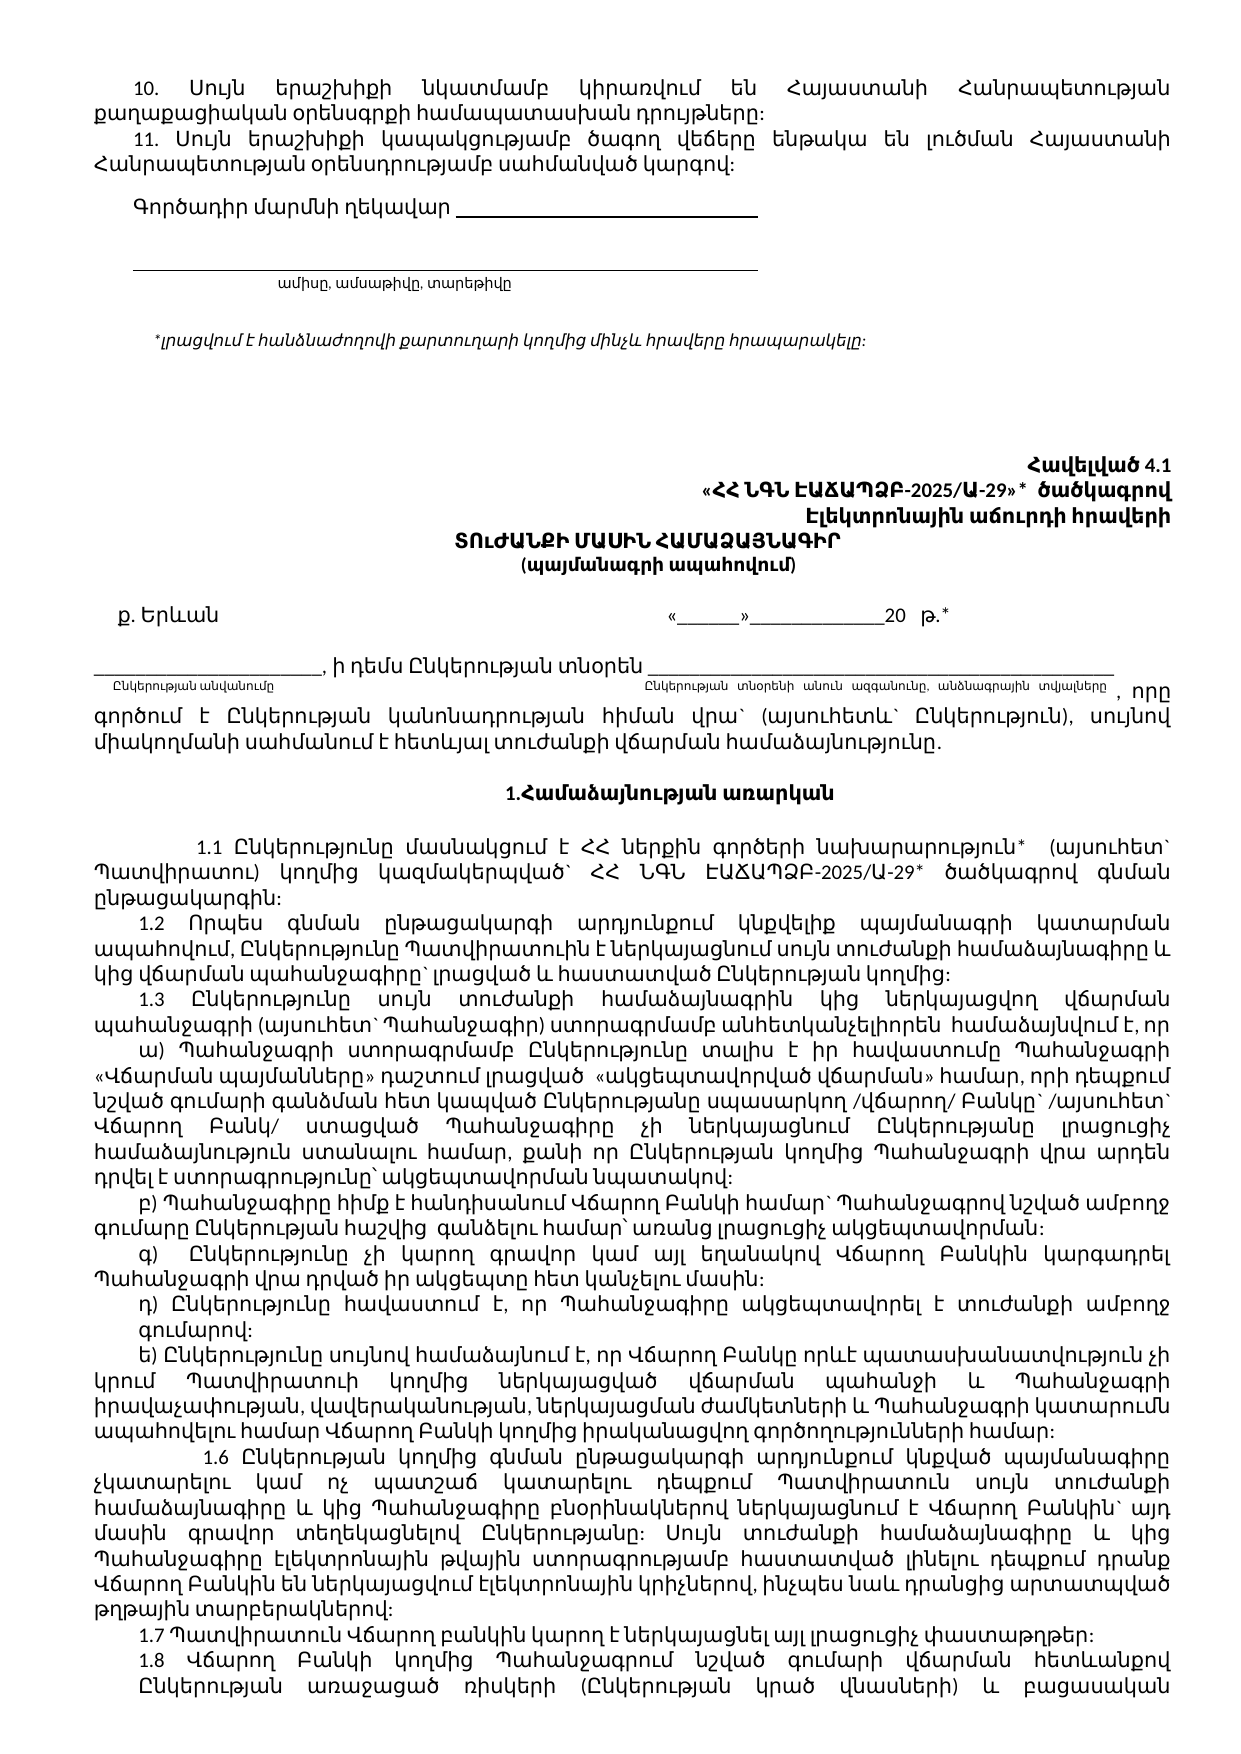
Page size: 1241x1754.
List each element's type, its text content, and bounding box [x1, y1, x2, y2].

text բ) Պահանջագիրը հիմք է հանդիսանում Վճարող Բանկի համար` Պահանջագրով նշված ամբողջ գումարը Ընկերության հաշվից գանձելու համար՝ առանց լրացուցիչ ակցեպտավորման: [94, 1190, 1171, 1241]
text ք. Երևան «______»_____________20 թ.* [94, 602, 1171, 627]
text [138, 1647, 1171, 1698]
text ______________________, ի դեմս Ընկերության տնօրեն _____________________________________________ [94, 653, 1171, 678]
text 1.Համաձայնության առարկան [169, 780, 1171, 805]
text (պայմանագրի ապահովում) [94, 554, 1171, 577]
text *լրացվում է հանձնաժողովի քարտուղարի կողմից մինչև հրավերը հրապարակելը: [94, 330, 1171, 350]
text 10. Սույն երաշխիքի նկատմամբ կիրառվում են Հայաստանի Հանրապետության քաղաքացիական օրենսգրքի համապատասխան դրույթները: [94, 75, 1171, 126]
text Ընկերության անվանումը Ընկերության տնօրենի անուն ազգանունը, անձնագրային տվյալները , որը գործում է Ընկերության կանոնադրության հիման վրա` (այսուհետև` Ընկերություն), սույնով միակողմանի սահմանում է հետևյալ տուժանքի վճարման համաձայնությունը. [94, 678, 1171, 754]
text ա) Պահանջագրի ստորագրմամբ Ընկերությունը տալիս է իր հավաստումը Պահանջագրի «Վճարման պայմանները» դաշտում լրացված «ակցեպտավորված վճարման» համար, որի դեպքում նշված գումարի գանձման հետ կապված Ընկերությանը սպասարկող /վճարող/ Բանկը` /այսուհետ` Վճարող Բանկ/ ստացված Պահանջագիրը չի ներկայացնում Ընկերությանը լրացուցիչ համաձայնություն ստանալու համար, քանի որ Ընկերության կողմից Պահանջագրի վրա արդեն դրվել է ստորագրությունը՝ ակցեպտավորման նպատակով: [94, 1037, 1171, 1190]
text 1.7 Պատվիրատուն Վճարող բանկին կարող է ներկայացնել այլ լրացուցիչ փաստաթղթեր: [138, 1622, 1171, 1647]
text 11. Սույն երաշխիքի կապակցությամբ ծագող վեճերը ենթակա են լուծման Հայաստանի Հանրապետության օրենսդրությամբ սահմանված կարգով: [94, 126, 1171, 177]
text 1.3 Ընկերությունը սույն տուժանքի համաձայնագրին կից ներկայացվող վճարման պահանջագրի (այսուհետ` Պահանջագիր) ստորագրմամբ անհետկանչելիորեն համաձայնվում է, որ [94, 987, 1171, 1037]
text գ) Ընկերությունը չի կարող գրավոր կամ այլ եղանակով Վճարող Բանկին կարգադրել Պահանջագրի վրա դրված իր ակցեպտը հետ կանչելու մասին: [94, 1241, 1171, 1292]
text 1.6 Ընկերության կողմից գնման ընթացակարգի արդյունքում կնքված պայմանագիրը չկատարելու կամ ոչ պատշաճ կատարելու դեպքում Պատվիրատուն սույն տուժանքի համաձայնագիրը և կից Պահանջագիրը բնօրինակներով ներկայացնում է Վճարող Բանկին` այդ մասին գրավոր տեղեկացնելով Ընկերությանը: Սույն տուժանքի համաձայնագիրը և կից Պահանջագիրը էլեկտրոնային թվային ստորագրությամբ հաստատված լինելու դեպքում դրանք Վճարող Բանկին են ներկայացվում էլեկտրոնային կրիչներով, ինչպես նաև դրանցից արտատպված թղթային տարբերակներով: [94, 1444, 1171, 1622]
text Հավելված 4.1 [94, 452, 1171, 477]
text ամիսը, ամսաթիվը, տարեթիվը [94, 274, 1171, 304]
text «ՀՀ ՆԳՆ ԷԱՃԱՊՁԲ-2025/Ա-29»* ծածկագրով [94, 477, 1171, 503]
text ՏՈւԺԱՆՔԻ ՄԱՍԻՆ ՀԱՄԱՁԱՅՆԱԳԻՐ [94, 528, 1171, 554]
text դ) Ընկերությունը հավաստում է, որ Պահանջագիրը ակցեպտավորել է տուժանքի ամբողջ գումարով: [138, 1292, 1171, 1342]
text Գործադիր մարմնի ղեկավար [94, 194, 1171, 220]
text 1.1 Ընկերությունը մասնակցում է ՀՀ ներքին գործերի նախարարություն* (այսուհետ` Պատվիրատու) կողմից կազմակերպված` ՀՀ ՆԳՆ ԷԱՃԱՊՁԲ-2025/Ա-29* ծածկագրով գնման ընթացակարգին: [94, 834, 1171, 910]
text 1.2 Որպես գնման ընթացակարգի արդյունքում կնքվելիք պայմանագրի կատարման ապահովում, Ընկերությունը Պատվիրատուին է ներկայացնում սույն տուժանքի համաձայնագիրը և կից վճարման պահանջագիրը` լրացված և հաստատված Ընկերության կողմից: [94, 910, 1171, 987]
text Էլեկտրոնային աճուրդի հրավերի [94, 503, 1171, 528]
text ե) Ընկերությունը սույնով համաձայնում է, որ Վճարող Բանկը որևէ պատասխանատվություն չի կրում Պատվիրատուի կողմից ներկայացված վճարման պահանջի և Պահանջագրի իրավաչափության, վավերականության, ներկայացման ժամկետների և Պահանջագրի կատարումն ապահովելու համար Վճարող Բանկի կողմից իրականացվող գործողությունների համար: [94, 1342, 1171, 1444]
